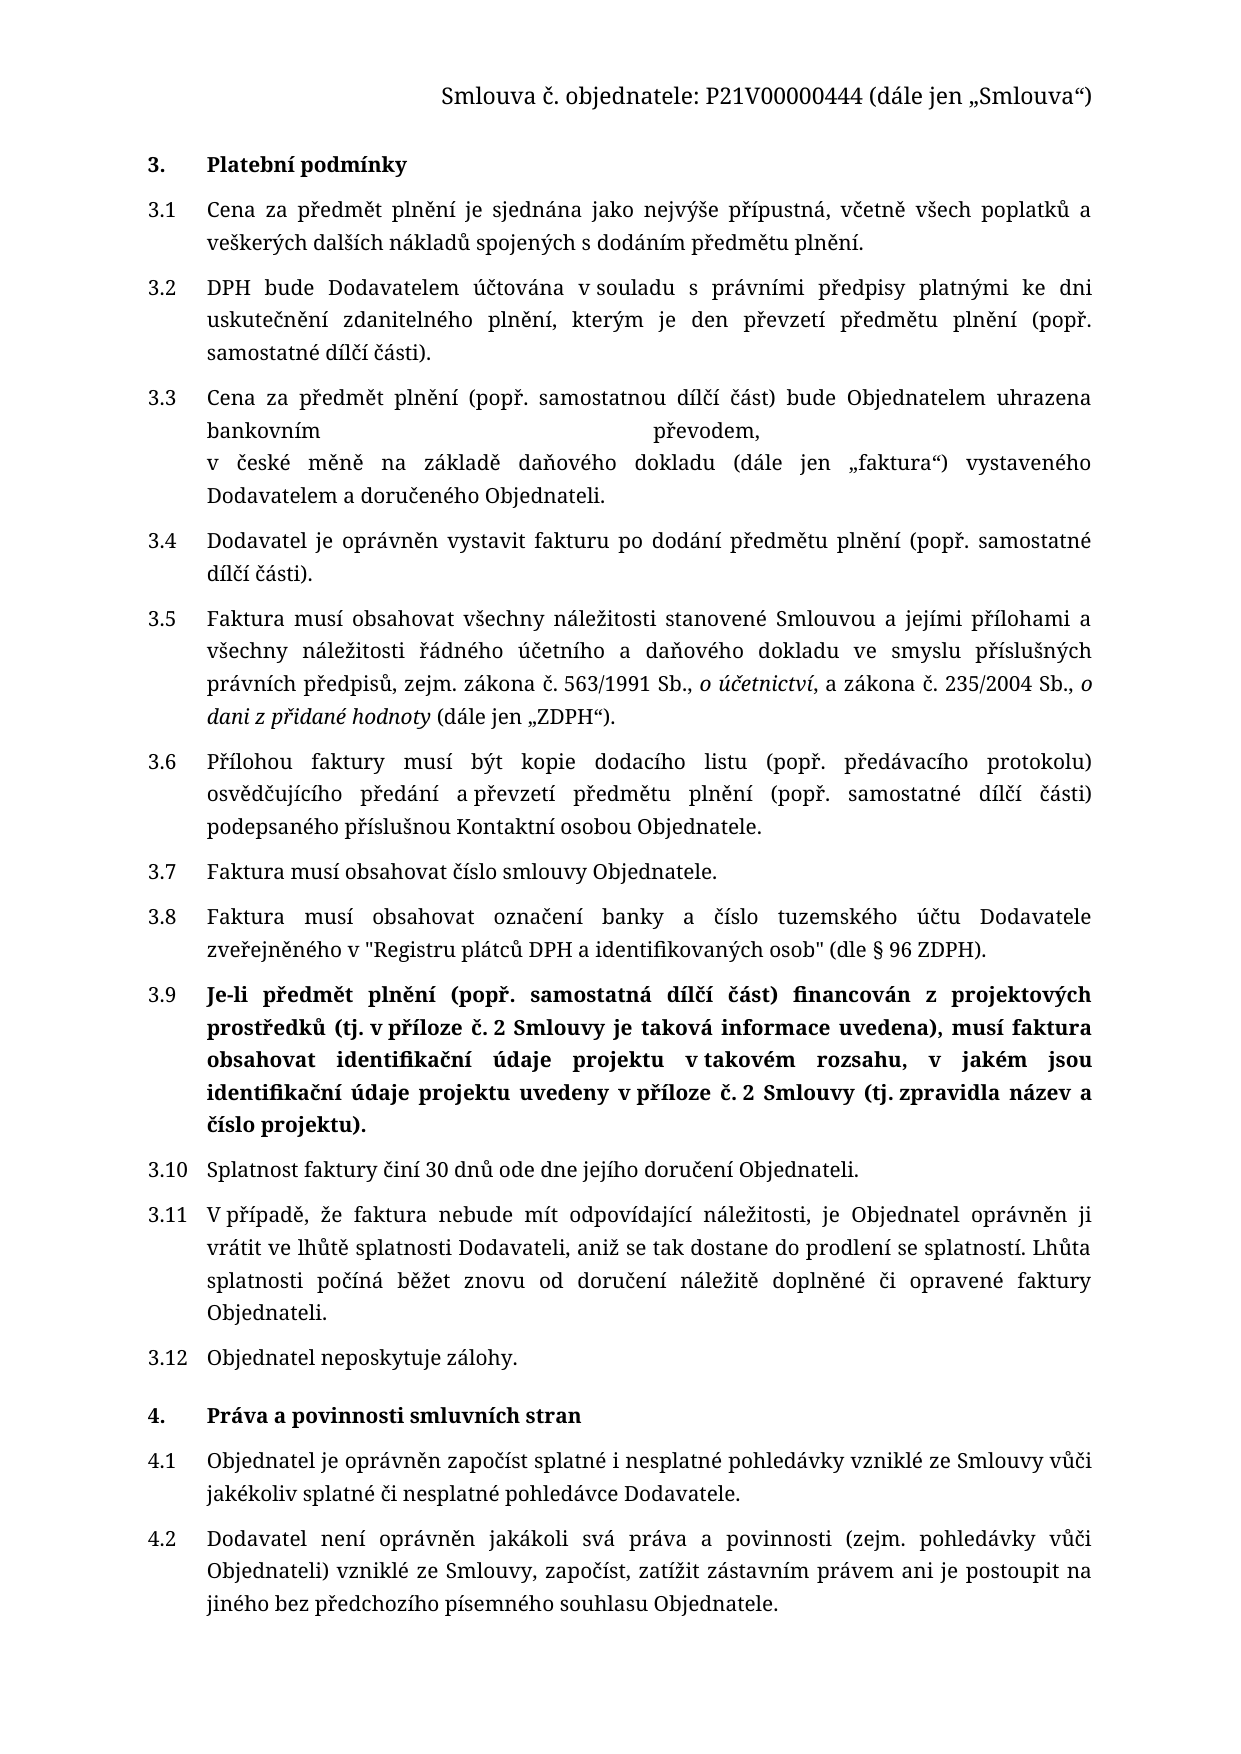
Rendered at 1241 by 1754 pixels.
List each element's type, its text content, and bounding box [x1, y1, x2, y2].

list Splatnost faktury činí 30 dnů ode dne jejího doručení Objednateli. [148, 1156, 1093, 1184]
list Dodavatel není oprávněn jakákoli svá práva a povinnosti (zejm. pohledávky vůči Objednateli) vzniklé ze Smlouvy, započíst, zatížit zástavním právem ani je postoupit na jiného bez předchozího písemného souhlasu Objednatele. [148, 1524, 1093, 1618]
list Práva a povinnosti smluvních stran [148, 1401, 1093, 1429]
list V případě, že faktura nebude mít odpovídající náležitosti, je Objednatel oprávněn ji vrátit ve lhůtě splatnosti Dodavateli, aniž se tak dostane do prodlení se splatností. Lhůta splatnosti počíná běžet znovu od doručení náležitě doplněné či opravené faktury Objednateli. [148, 1201, 1093, 1327]
list Je-li předmět plnění (popř. samostatná dílčí část) financován z projektových prostředků (tj. v příloze č. 2 Smlouvy je taková informace uvedena), musí faktura obsahovat identifikační údaje projektu v takovém rozsahu, v jakém jsou identifikační údaje projektu uvedeny v příloze č. 2 Smlouvy (tj. zpravidla název a číslo projektu). [148, 980, 1093, 1139]
list Faktura musí obsahovat označení banky a číslo tuzemského účtu Dodavatele zveřejněného v "Registru plátců DPH a identifikovaných osob" (dle § 96 ZDPH). [148, 902, 1093, 963]
list Faktura musí obsahovat všechny náležitosti stanovené Smlouvou a jejími přílohami a všechny náležitosti řádného účetního a daňového dokladu ve smyslu příslušných právních předpisů, zejm. zákona č. 563/1991 Sb., o účetnictví, a zákona č. 235/2004 Sb., o dani z přidané hodnoty (dále jen „ZDPH“). [148, 604, 1093, 730]
list Objednatel neposkytuje zálohy. [148, 1343, 1093, 1372]
list Cena za předmět plnění (popř. samostatnou dílčí část) bude Objednatelem uhrazena bankovním převodem, v české měně na základě daňového dokladu (dále jen „faktura“) vystaveného Dodavatelem a doručeného Objednateli. [148, 383, 1093, 509]
list Faktura musí obsahovat číslo smlouvy Objednatele. [148, 857, 1093, 886]
list Objednatel je oprávněn započíst splatné i nesplatné pohledávky vzniklé ze Smlouvy vůči jakékoliv splatné či nesplatné pohledávce Dodavatele. [148, 1446, 1093, 1507]
list Dodavatel je oprávněn vystavit fakturu po dodání předmětu plnění (popř. samostatné dílčí části). [148, 526, 1093, 587]
list DPH bude Dodavatelem účtována v souladu s právními předpisy platnými ke dni uskutečnění zdanitelného plnění, kterým je den převzetí předmětu plnění (popř. samostatné dílčí části). [148, 273, 1093, 367]
list Cena za předmět plnění je sjednána jako nejvýše přípustná, včetně všech poplatků a veškerých dalších nákladů spojených s dodáním předmětu plnění. [148, 195, 1093, 256]
list Platební podmínky [148, 150, 1093, 179]
list Přílohou faktury musí být kopie dodacího listu (popř. předávacího protokolu) osvědčujícího předání a převzetí předmětu plnění (popř. samostatné dílčí části) podepsaného příslušnou Kontaktní osobou Objednatele. [148, 747, 1093, 841]
